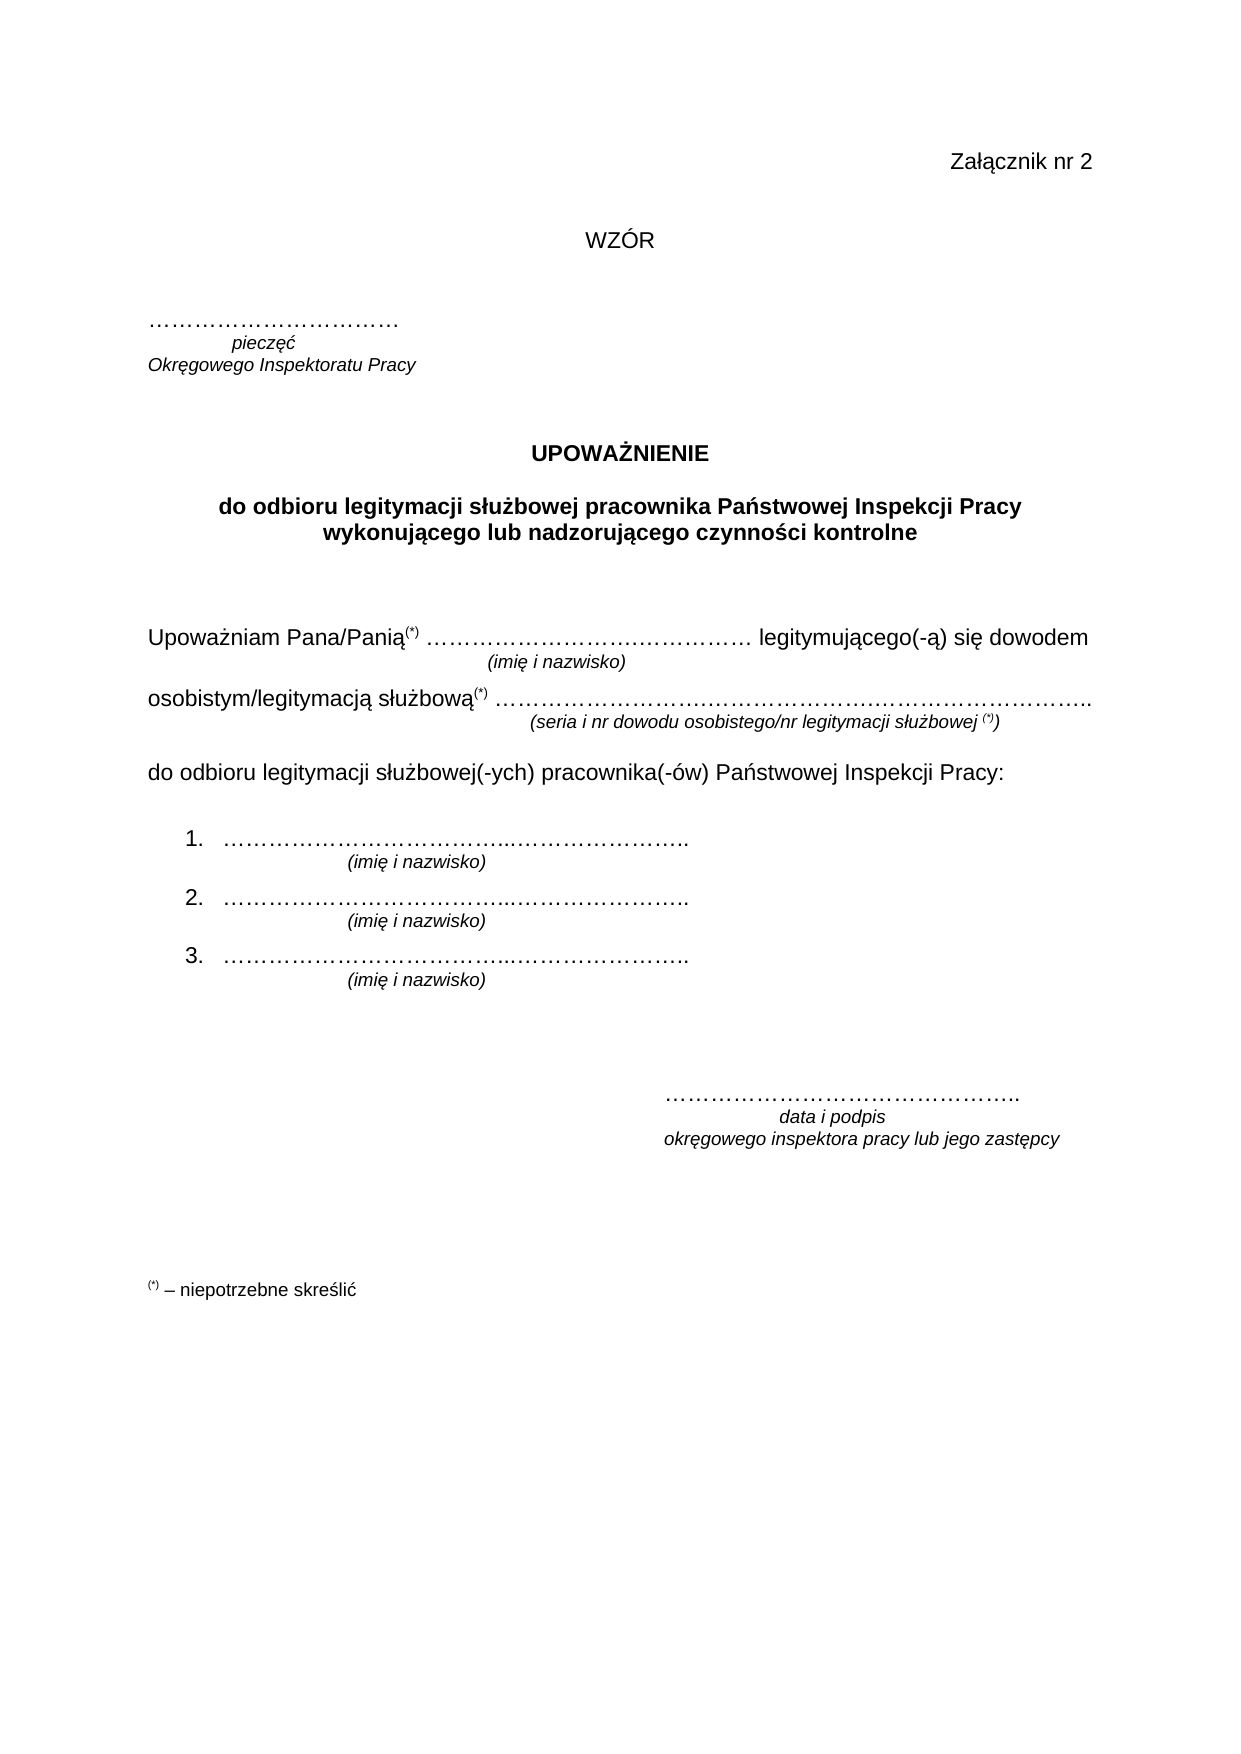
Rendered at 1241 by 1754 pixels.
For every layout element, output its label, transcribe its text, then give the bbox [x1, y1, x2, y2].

text okręgowego inspektora pracy lub jego zastępcy [590, 1128, 1093, 1149]
text data i podpis [516, 1106, 1093, 1128]
list (imię i nazwisko) [223, 910, 1093, 931]
text osobistym/legitymacją służbową(*) ……………………….………………….……………………….. [148, 685, 1093, 711]
text (*) – niepotrzebne skreślić [148, 1279, 1093, 1300]
text …………………………… [148, 306, 1093, 332]
list (imię i nazwisko) [223, 851, 1093, 873]
text do odbioru legitymacji służbowej pracownika Państwowej Inspekcji Pracy wykonującego lub nadzorującego czynności kontrolne [148, 493, 1093, 545]
list ……………………………………….. [664, 1080, 1093, 1106]
text (seria i nr dowodu osobistego/nr legitymacji służbowej (*)) [148, 711, 1093, 733]
text (imię i nazwisko) [148, 651, 1093, 672]
text do odbioru legitymacji służbowej(-ych) pracownika(-ów) Państwowej Inspekcji Pracy: [148, 759, 1093, 785]
text WZÓR [148, 227, 1093, 253]
text pieczęć [148, 332, 1093, 354]
text UPOWAŻNIENIE [148, 440, 1093, 466]
text Upoważniam Pana/Panią(*) ……………………….…………… legitymującego(-ą) się dowodem [148, 624, 1093, 651]
list ………………………………...………………….. [185, 942, 1093, 968]
list (imię i nazwisko) [223, 968, 1093, 990]
list ………………………………...………………….. [185, 825, 1093, 851]
text Załącznik nr 2 [148, 148, 1093, 174]
text Okręgowego Inspektoratu Pracy [148, 354, 1093, 375]
list ………………………………...………………….. [185, 883, 1093, 910]
